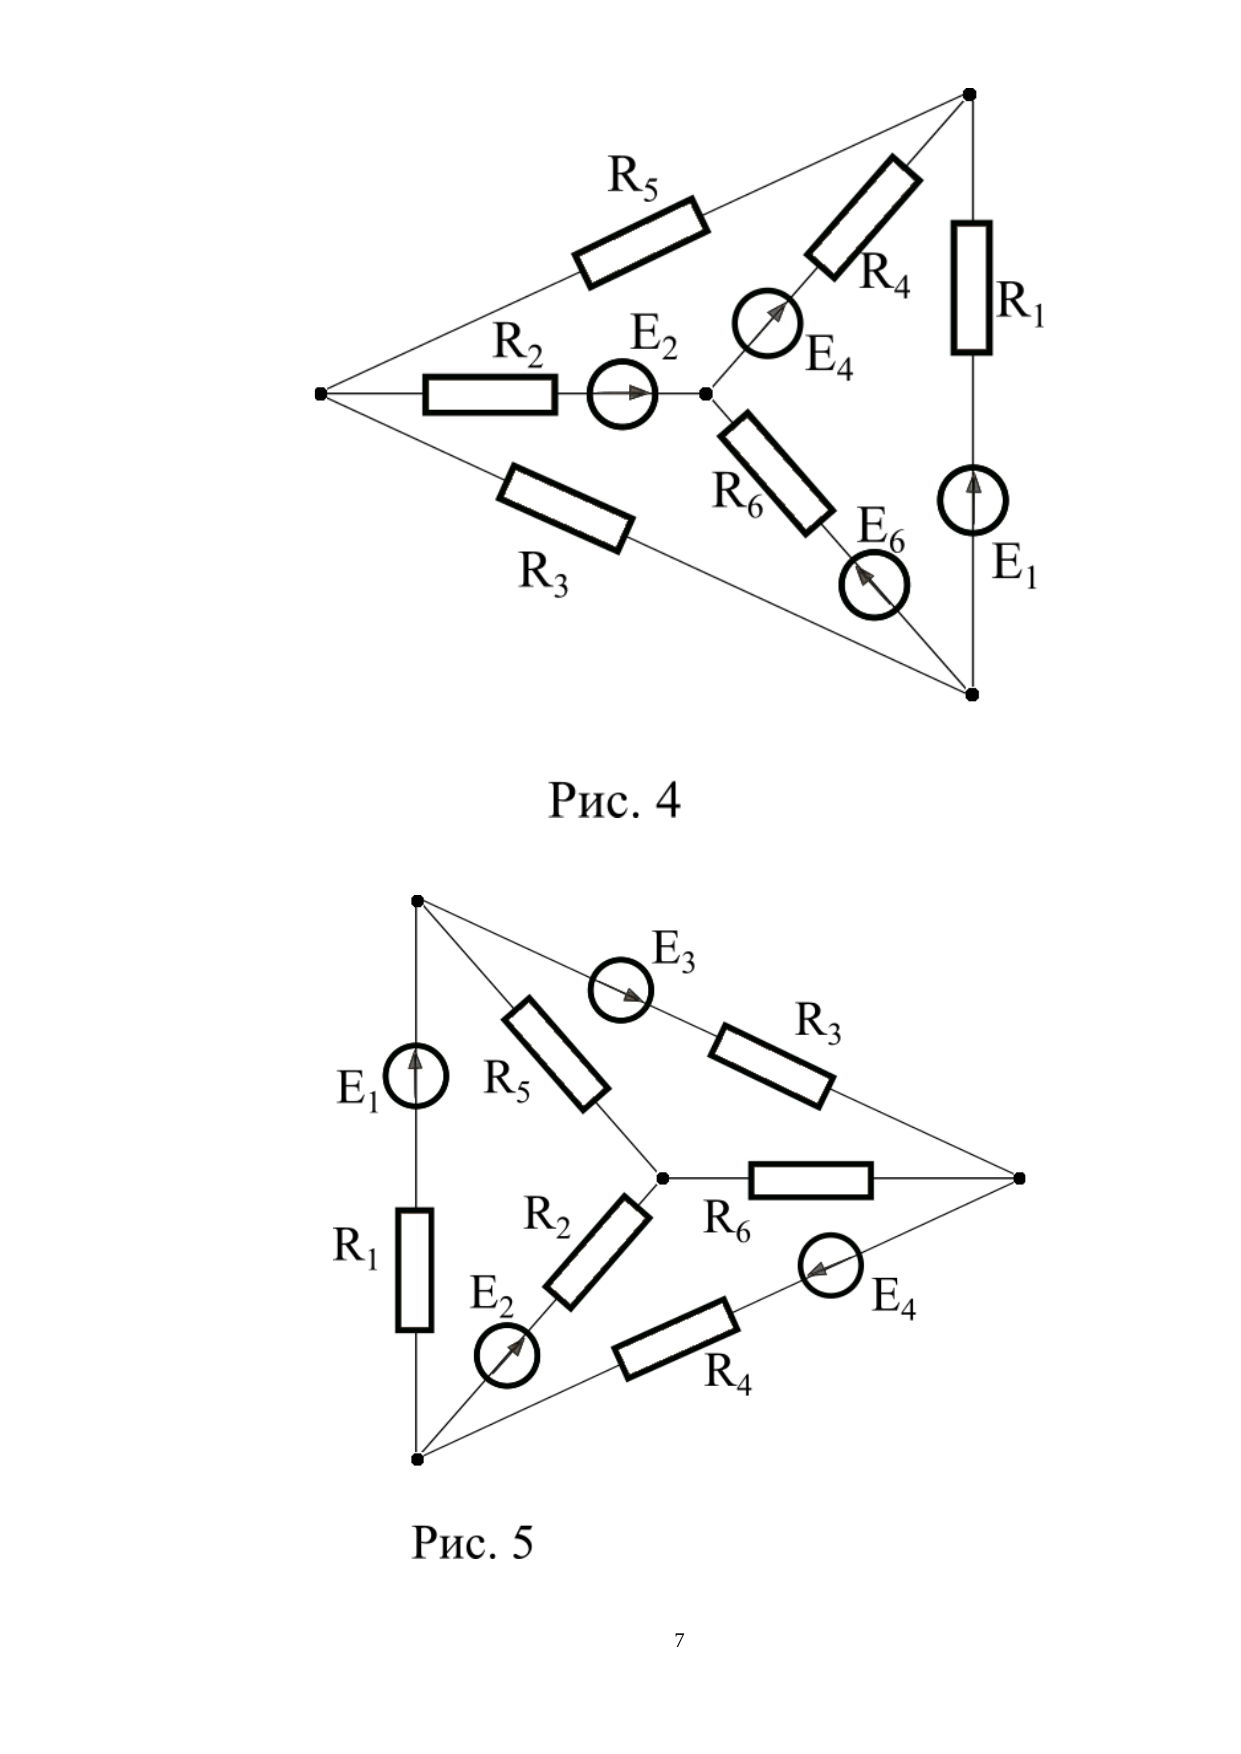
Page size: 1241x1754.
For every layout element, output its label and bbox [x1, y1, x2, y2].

picture [333, 895, 1026, 1559]
picture [314, 88, 1044, 818]
